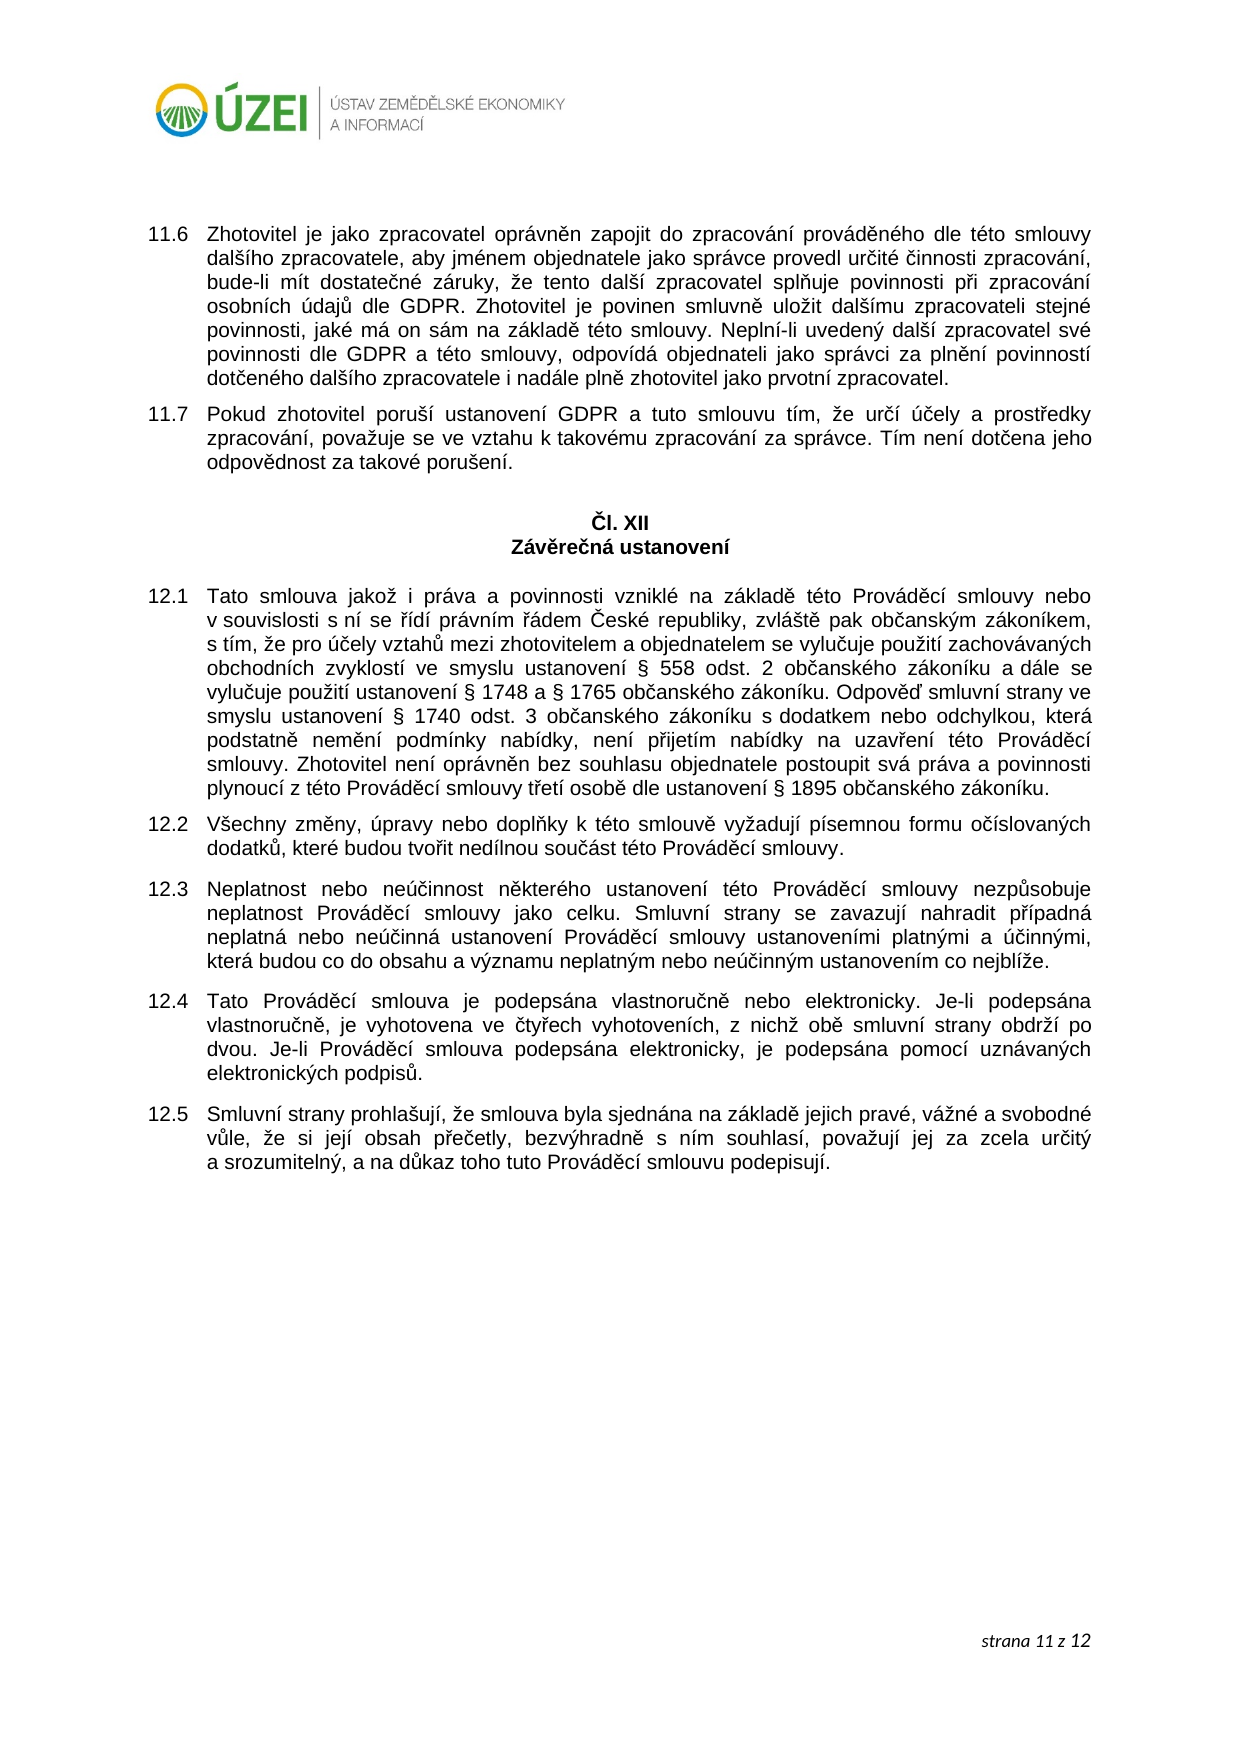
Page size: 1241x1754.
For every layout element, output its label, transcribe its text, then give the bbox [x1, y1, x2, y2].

text 12.5 Smluvní strany prohlašují, že smlouva byla sjednána na základě jejich pravé, vážné a svobodné vůle, že si její obsah přečetly, bezvýhradně s ním souhlasí, považují jej za zcela určitý a srozumitelný, a na důkaz toho tuto Prováděcí smlouvu podepisují. [148, 1102, 1093, 1174]
text 12.3 Neplatnost nebo neúčinnost některého ustanovení této Prováděcí smlouvy nezpůsobuje neplatnost Prováděcí smlouvy jako celku. Smluvní strany se zavazují nahradit případná neplatná nebo neúčinná ustanovení Prováděcí smlouvy ustanoveními platnými a účinnými, která budou co do obsahu a významu neplatným nebo neúčinným ustanovením co nejblíže. [148, 877, 1093, 973]
text 11.7 Pokud zhotovitel poruší ustanovení GDPR a tuto smlouvu tím, že určí účely a prostředky zpracování, považuje se ve vztahu k takovému zpracování za správce. Tím není dotčena jeho odpovědnost za takové porušení. [148, 402, 1093, 474]
text 11.6 Zhotovitel je jako zpracovatel oprávněn zapojit do zpracování prováděného dle této smlouvy dalšího zpracovatele, aby jménem objednatele jako správce provedl určité činnosti zpracování, bude-li mít dostatečné záruky, že tento další zpracovatel splňuje povinnosti při zpracování osobních údajů dle GDPR. Zhotovitel je povinen smluvně uložit dalšímu zpracovateli stejné povinnosti, jaké má on sám na základě této smlouvy. Neplní-li uvedený další zpracovatel své povinnosti dle GDPR a této smlouvy, odpovídá objednateli jako správci za plnění povinností dotčeného dalšího zpracovatele i nadále plně zhotovitel jako prvotní zpracovatel. [148, 222, 1093, 389]
text 12.2 Všechny změny, úpravy nebo doplňky k této smlouvě vyžadují písemnou formu očíslovaných dodatků, které budou tvořit nedílnou součást této Prováděcí smlouvy. [148, 812, 1093, 860]
text 12.4 Tato Prováděcí smlouva je podepsána vlastnoručně nebo elektronicky. Je-li podepsána vlastnoručně, je vyhotovena ve čtyřech vyhotoveních, z nichž obě smluvní strany obdrží po dvou. Je-li Prováděcí smlouva podepsána elektronicky, je podepsána pomocí uznávaných elektronických podpisů. [148, 989, 1093, 1085]
picture [147, 73, 574, 146]
text 12.1 Tato smlouva jakož i práva a povinnosti vzniklé na základě této Prováděcí smlouvy nebo v souvislosti s ní se řídí právním řádem České republiky, zvláště pak občanským zákoníkem, s tím, že pro účely vztahů mezi zhotovitelem a objednatelem se vylučuje použití zachovávaných obchodních zvyklostí ve smyslu ustanovení § 558 odst. 2 občanského zákoníku a dále se vylučuje použití ustanovení § 1748 a § 1765 občanského zákoníku. Odpověď smluvní strany ve smyslu ustanovení § 1740 odst. 3 občanského zákoníku s dodatkem nebo odchylkou, která podstatně nemění podmínky nabídky, není přijetím nabídky na uzavření této Prováděcí smlouvy. Zhotovitel není oprávněn bez souhlasu objednatele postoupit svá práva a povinnosti plynoucí z této Prováděcí smlouvy třetí osobě dle ustanovení § 1895 občanského zákoníku. [148, 584, 1093, 800]
text Závěrečná ustanovení [148, 535, 1093, 559]
text Čl. XII [148, 511, 1093, 535]
